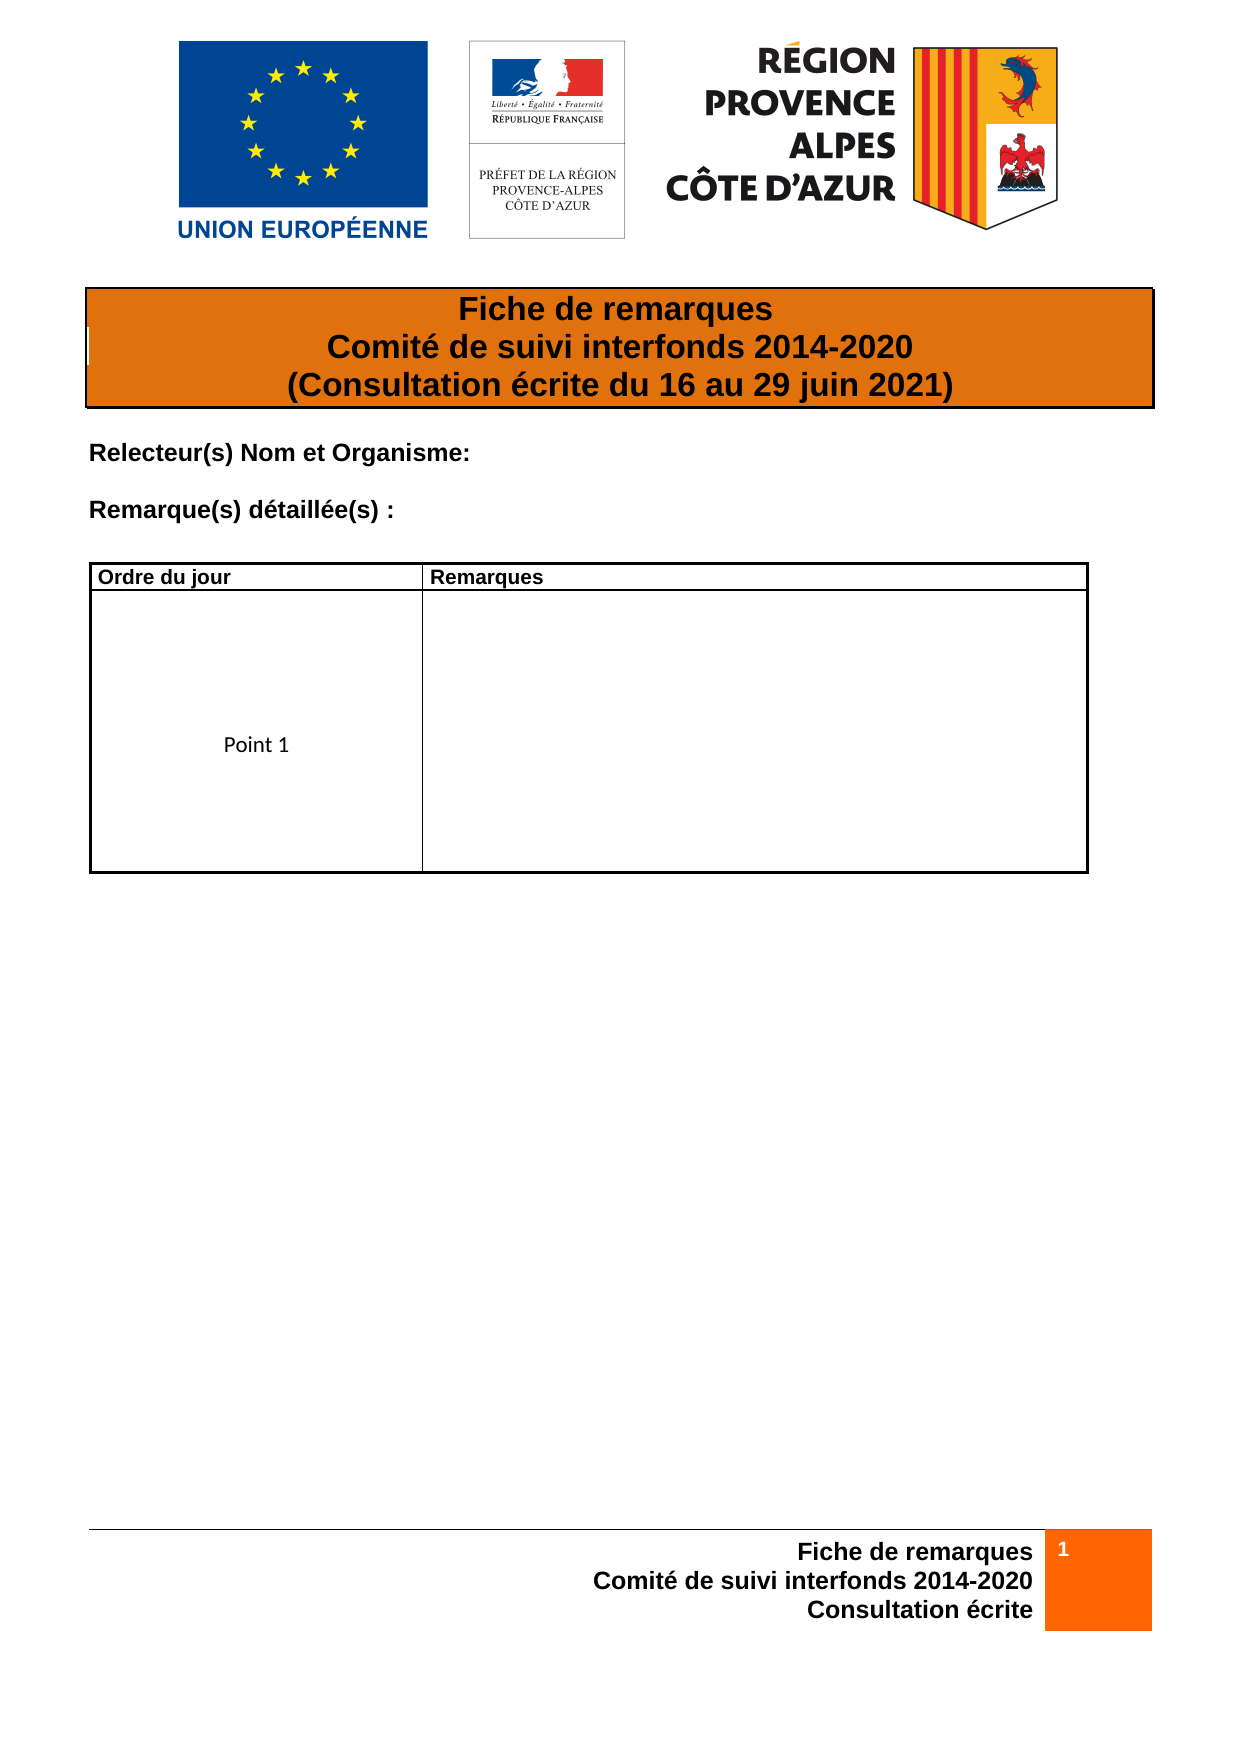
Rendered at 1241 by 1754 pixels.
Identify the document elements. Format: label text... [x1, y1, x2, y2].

text Fiche de remarques [87, 289, 1152, 327]
text Remarque(s) détaillée(s) : [89, 495, 1152, 523]
table_cell [423, 591, 1086, 871]
picture [178, 29, 1062, 239]
text Comité de suivi interfonds 2014-2020 [89, 327, 1152, 364]
text (Consultation écrite du 16 au 29 juin 2021) [87, 364, 1152, 406]
text Relecteur(s) Nom et Organisme: [89, 438, 1152, 467]
table_cell Point 1 [92, 591, 422, 871]
table_header Ordre du jour [92, 565, 422, 589]
table_header Remarques [423, 565, 1086, 589]
